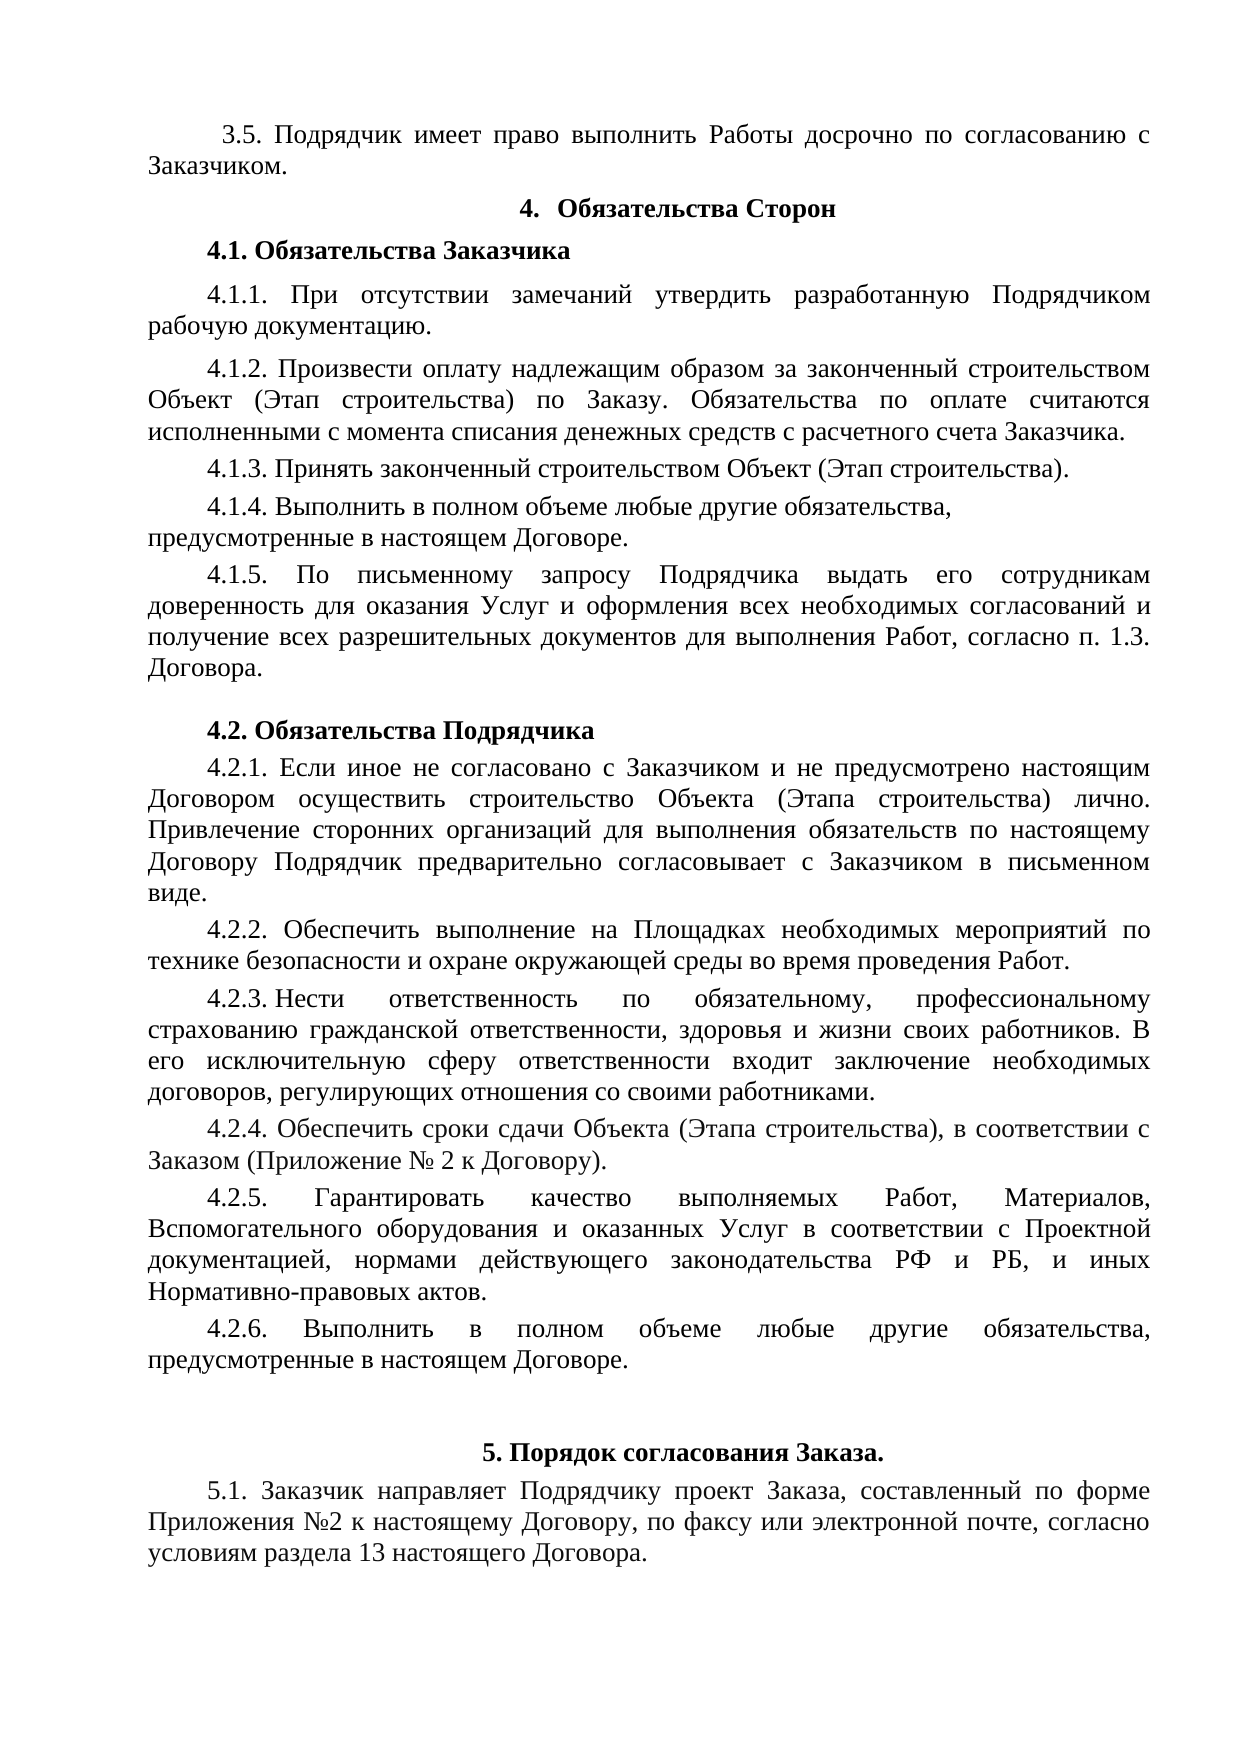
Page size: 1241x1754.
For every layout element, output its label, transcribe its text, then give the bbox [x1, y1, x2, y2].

text 4.1.4. Выполнить в полном объеме любые другие обязательства, предусмотренные в настоящем Договоре. [148, 489, 1152, 552]
subtitle 3.5. Подрядчик имеет право выполнить Работы досрочно по согласованию с Заказчиком. [148, 118, 1152, 180]
text 4.1. Обязательства Заказчика [148, 234, 1152, 265]
text 4.1.3. Принять законченный строительством Объект (Этап строительства). [148, 452, 1152, 483]
text 4.2.3. Нести ответственность по обязательному, профессиональному страхованию гражданской ответственности, здоровья и жизни своих работников. В его исключительную сферу ответственности входит заключение необходимых договоров, регулирующих отношения со своими работниками. [148, 982, 1152, 1106]
text 4.2. Обязательства Подрядчика [148, 714, 1152, 745]
text 5. Порядок согласования Заказа. [215, 1437, 1152, 1468]
text 4.2.4. Обеспечить сроки сдачи Объекта (Этапа строительства), в соответствии с Заказом (Приложение № 2 к Договору). [148, 1113, 1152, 1175]
text 4.2.5. Гарантировать качество выполняемых Работ, Материалов, Вспомогательного оборудования и оказанных Услуг в соответствии с Проектной документацией, нормами действующего законодательства РФ и РБ, и иных Нормативно-правовых актов. [148, 1181, 1152, 1306]
text 5.1. Заказчик направляет Подрядчику проект Заказа, составленный по форме Приложения №2 к настоящему Договору, по факсу или электронной почте, согласно условиям раздела 13 настоящего Договора. [148, 1474, 1152, 1567]
text 4.2.6. Выполнить в полном объеме любые другие обязательства, предусмотренные в настоящем Договоре. [148, 1312, 1152, 1374]
text 4.1.5. По письменному запросу Подрядчика выдать его сотрудникам доверенность для оказания Услуг и оформления всех необходимых согласований и получение всех разрешительных документов для выполнения Работ, согласно п. 1.3. Договора. [148, 558, 1152, 683]
text 4.1.1. При отсутствии замечаний утвердить разработанную Подрядчиком рабочую документацию. [148, 278, 1152, 340]
text 4.1.2. Произвести оплату надлежащим образом за законченный строительством Объект (Этап строительства) по Заказу. Обязательства по оплате считаются исполненными с момента списания денежных средств с расчетного счета Заказчика. [148, 352, 1152, 446]
list Обязательства Сторон [204, 192, 1152, 223]
text 4.2.1. Если иное не согласовано с Заказчиком и не предусмотрено настоящим Договором осуществить строительство Объекта (Этапа строительства) лично. Привлечение сторонних организаций для выполнения обязательств по настоящему Договору Подрядчик предварительно согласовывает с Заказчиком в письменном виде. [148, 751, 1152, 907]
subtitle 4.2.2. Обеспечить выполнение на Площадках необходимых мероприятий по технике безопасности и охране окружающей среды во время проведения Работ. [148, 913, 1152, 976]
